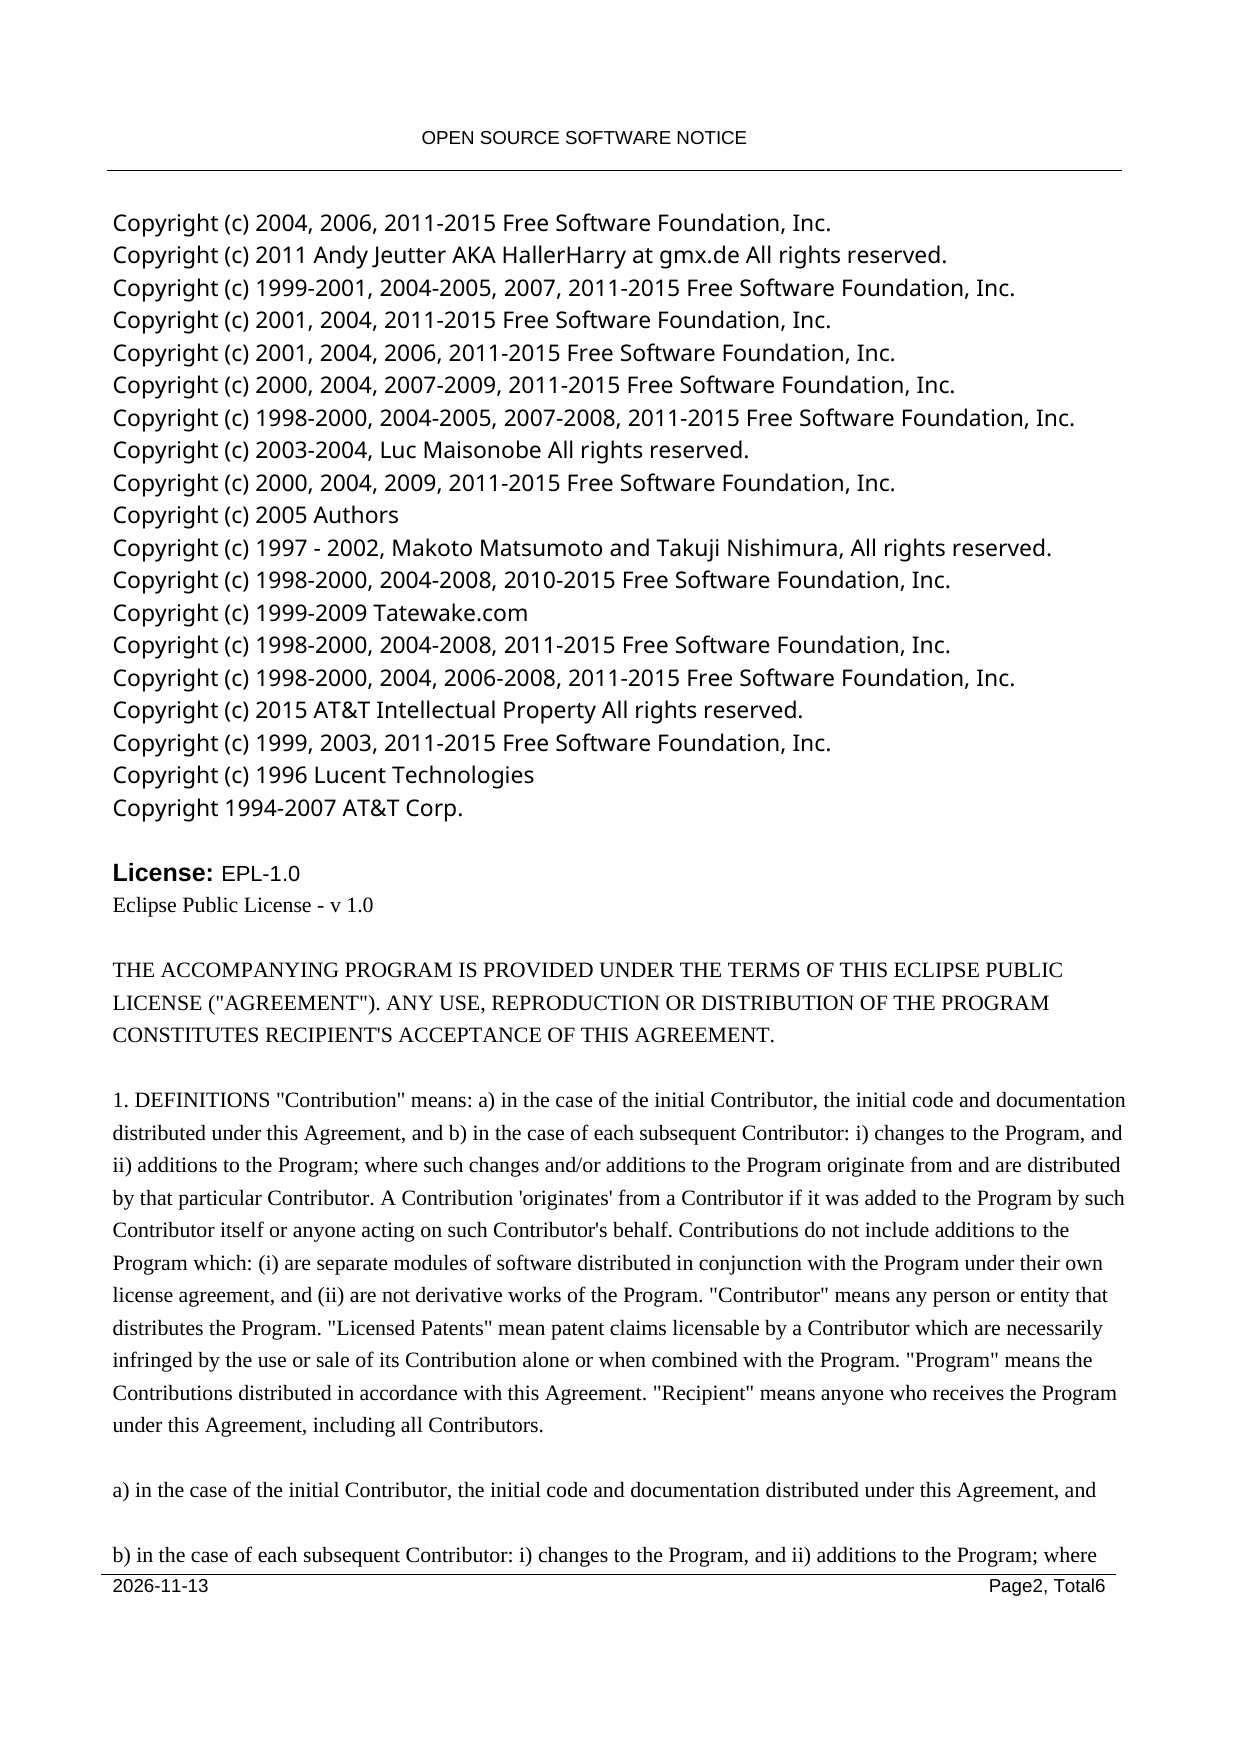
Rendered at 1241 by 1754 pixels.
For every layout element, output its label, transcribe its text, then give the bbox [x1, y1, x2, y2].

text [112, 889, 1128, 1571]
text License: EPL-1.0 [112, 856, 1128, 889]
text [112, 206, 1128, 856]
